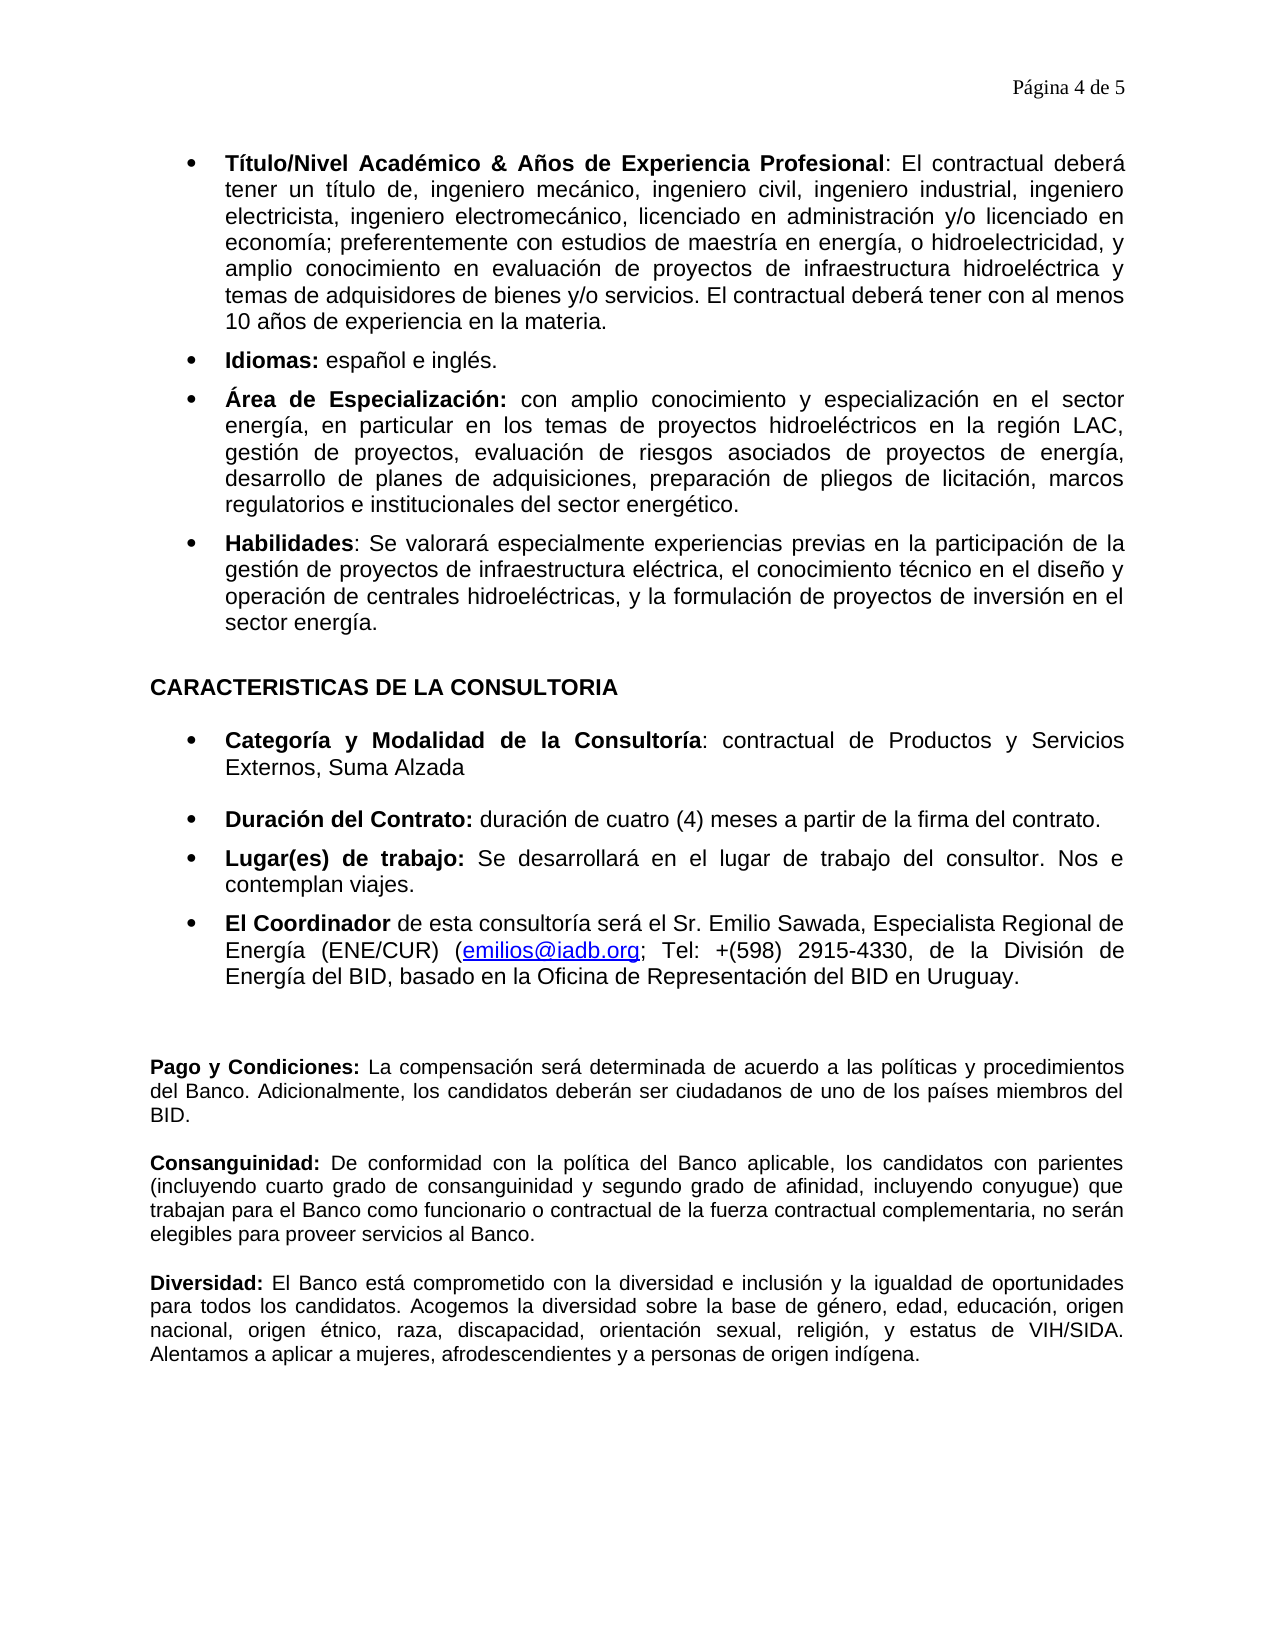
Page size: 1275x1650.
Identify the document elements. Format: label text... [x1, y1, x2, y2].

list Título/Nivel Académico & Años de Experiencia Profesional: El contractual deberá tener un título de, ingeniero mecánico, ingeniero civil, ingeniero industrial, ingeniero electricista, ingeniero electromecánico, licenciado en administración y/o licenciado en economía; preferentemente con estudios de maestría en energía, o hidroelectricidad, y amplio conocimiento en evaluación de proyectos de infraestructura hidroeléctrica y temas de adquisidores de bienes y/o servicios. El contractual deberá tener con al menos 10 años de experiencia en la materia. [187, 150, 1125, 334]
list Lugar(es) de trabajo: Se desarrollará en el lugar de trabajo del consultor. Nos e contemplan viajes. [187, 845, 1125, 898]
list Área de Especialización: con amplio conocimiento y especialización en el sector energía, en particular en los temas de proyectos hidroeléctricos en la región LAC, gestión de proyectos, evaluación de riesgos asociados de proyectos de energía, desarrollo de planes de adquisiciones, preparación de pliegos de licitación, marcos regulatorios e institucionales del sector energético. [187, 386, 1125, 518]
list Habilidades: Se valorará especialmente experiencias previas en la participación de la gestión de proyectos de infraestructura eléctrica, el conocimiento técnico en el diseño y operación de centrales hidroeléctricas, y la formulación de proyectos de inversión en el sector energía. [187, 530, 1125, 636]
list Duración del Contrato: duración de cuatro (4) meses a partir de la firma del contrato. [187, 806, 1125, 832]
text Diversidad: El Banco está comprometido con la diversidad e inclusión y la igualdad de oportunidades para todos los candidatos. Acogemos la diversidad sobre la base de género, edad, educación, origen nacional, origen étnico, raza, discapacidad, orientación sexual, religión, y estatus de VIH/SIDA. Alentamos a aplicar a mujeres, afrodescendientes y a personas de origen indígena. [150, 1270, 1125, 1366]
text Consanguinidad: De conformidad con la política del Banco aplicable, los candidatos con parientes (incluyendo cuarto grado de consanguinidad y segundo grado de afinidad, incluyendo conyugue) que trabajan para el Banco como funcionario o contractual de la fuerza contractual complementaria, no serán elegibles para proveer servicios al Banco. [150, 1150, 1125, 1246]
list El Coordinador de esta consultoría será el Sr. Emilio Sawada, Especialista Regional de Energía (ENE/CUR) (emilios@iadb.org; Tel: +(598) 2915-4330, de la División de Energía del BID, basado en la Oficina de Representación del BID en Uruguay. [187, 910, 1125, 989]
text Pago y Condiciones: La compensación será determinada de acuerdo a las políticas y procedimientos del Banco. Adicionalmente, los candidatos deberán ser ciudadanos de uno de los países miembros del BID. [150, 1054, 1125, 1126]
list Categoría y Modalidad de la Consultoría: contractual de Productos y Servicios Externos, Suma Alzada [187, 727, 1125, 780]
list Idiomas: español e inglés. [187, 347, 1125, 373]
text CARACTERISTICAS DE LA CONSULTORIA [150, 674, 1125, 701]
